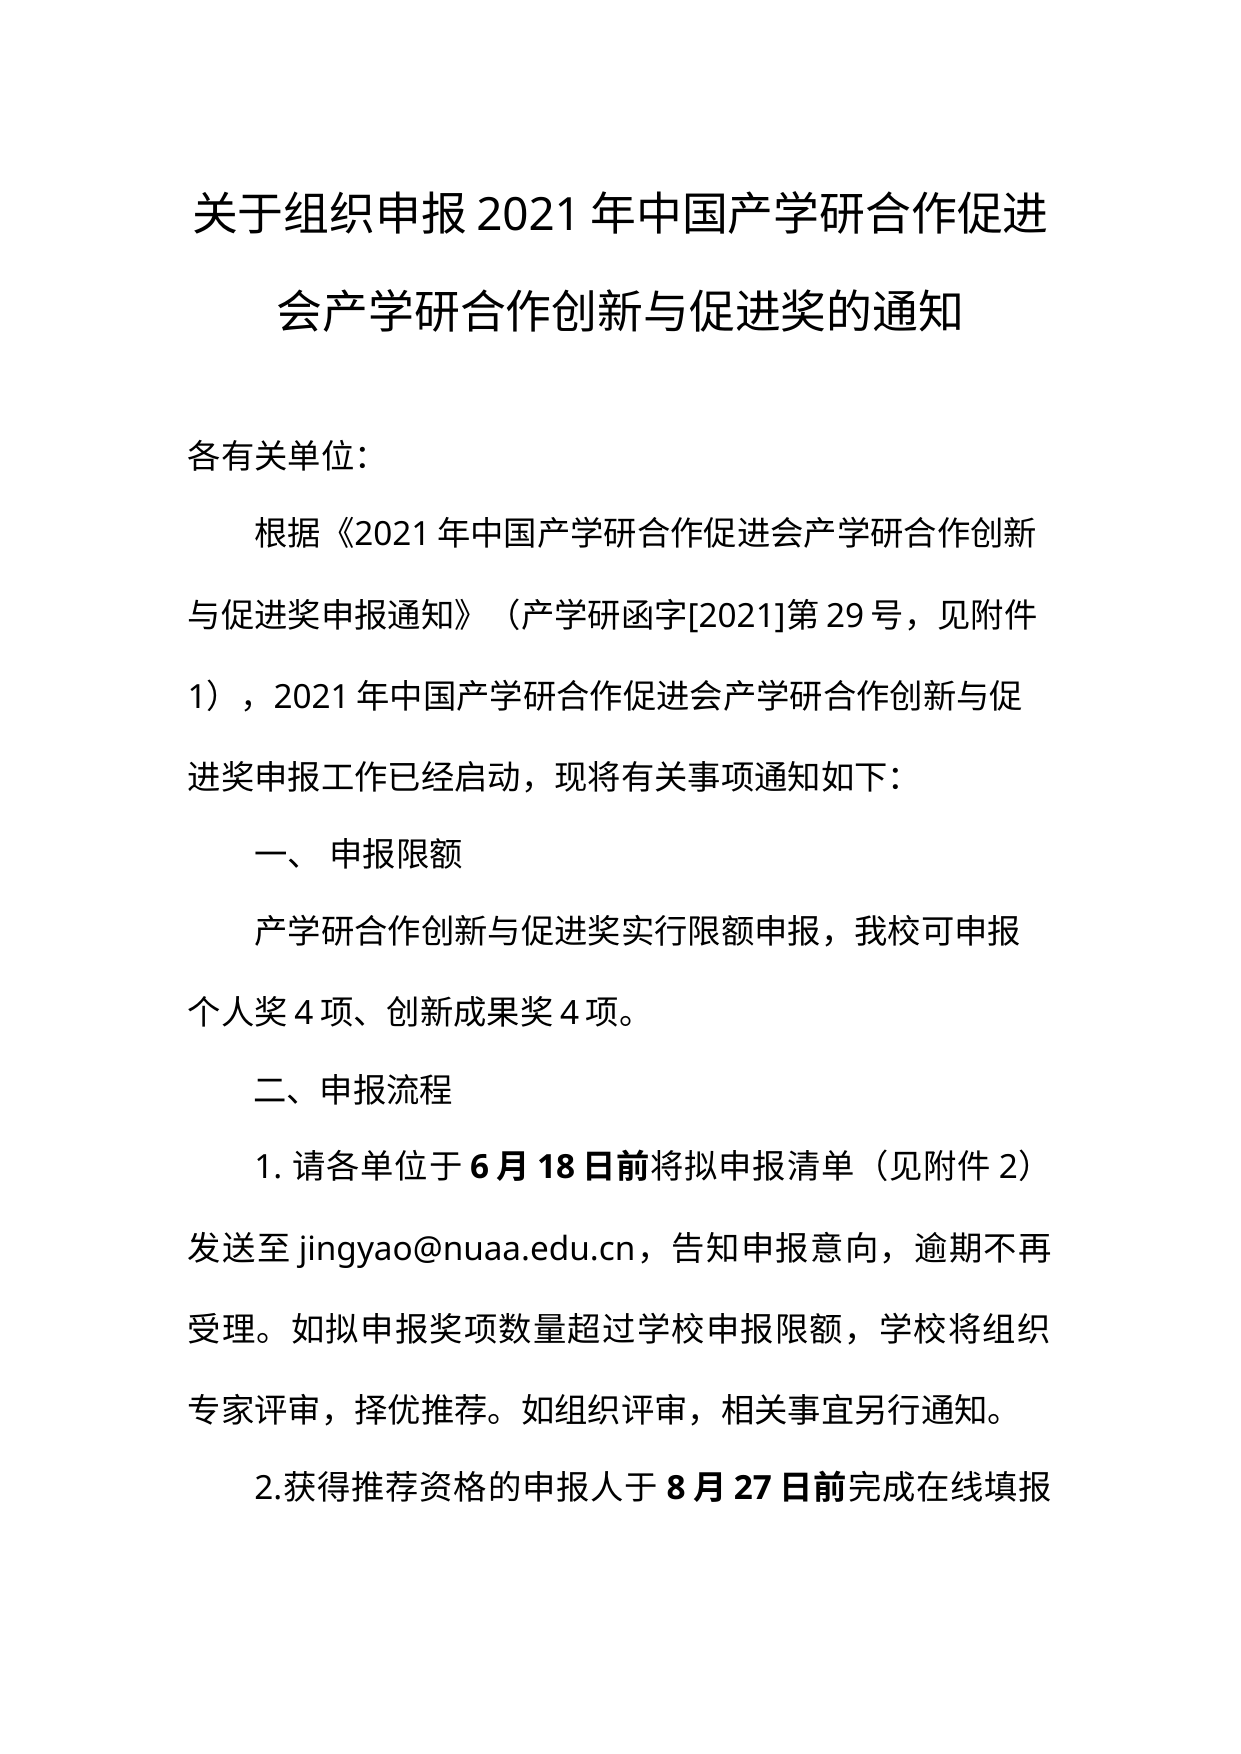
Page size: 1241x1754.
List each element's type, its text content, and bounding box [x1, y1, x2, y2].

text 1. 请各单位于6月18日前将拟申报清单（见附件2）发送至jingyao@nuaa.edu.cn，告知申报意向，逾期不再受理。如拟申报奖项数量超过学校申报限额，学校将组织专家评审，择优推荐。如组织评审，相关事宜另行通知。 [187, 1132, 1053, 1441]
text 根据《2021年中国产学研合作促进会产学研合作创新与促进奖申报通知》（产学研函字[2021]第29号，见附件1），2021年中国产学研合作促进会产学研合作创新与促进奖申报工作已经启动，现将有关事项通知如下： [187, 499, 1053, 808]
text 二、申报流程 [187, 1055, 1053, 1120]
list 申报限额 [254, 820, 1053, 885]
text 各有关单位： [187, 422, 1053, 487]
subtitle 关于组织申报2021年中国产学研合作促进会产学研合作创新与促进奖的通知 [187, 162, 1053, 357]
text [187, 1453, 1053, 1518]
text 产学研合作创新与促进奖实行限额申报，我校可申报个人奖4项、创新成果奖4项。 [187, 897, 1053, 1043]
